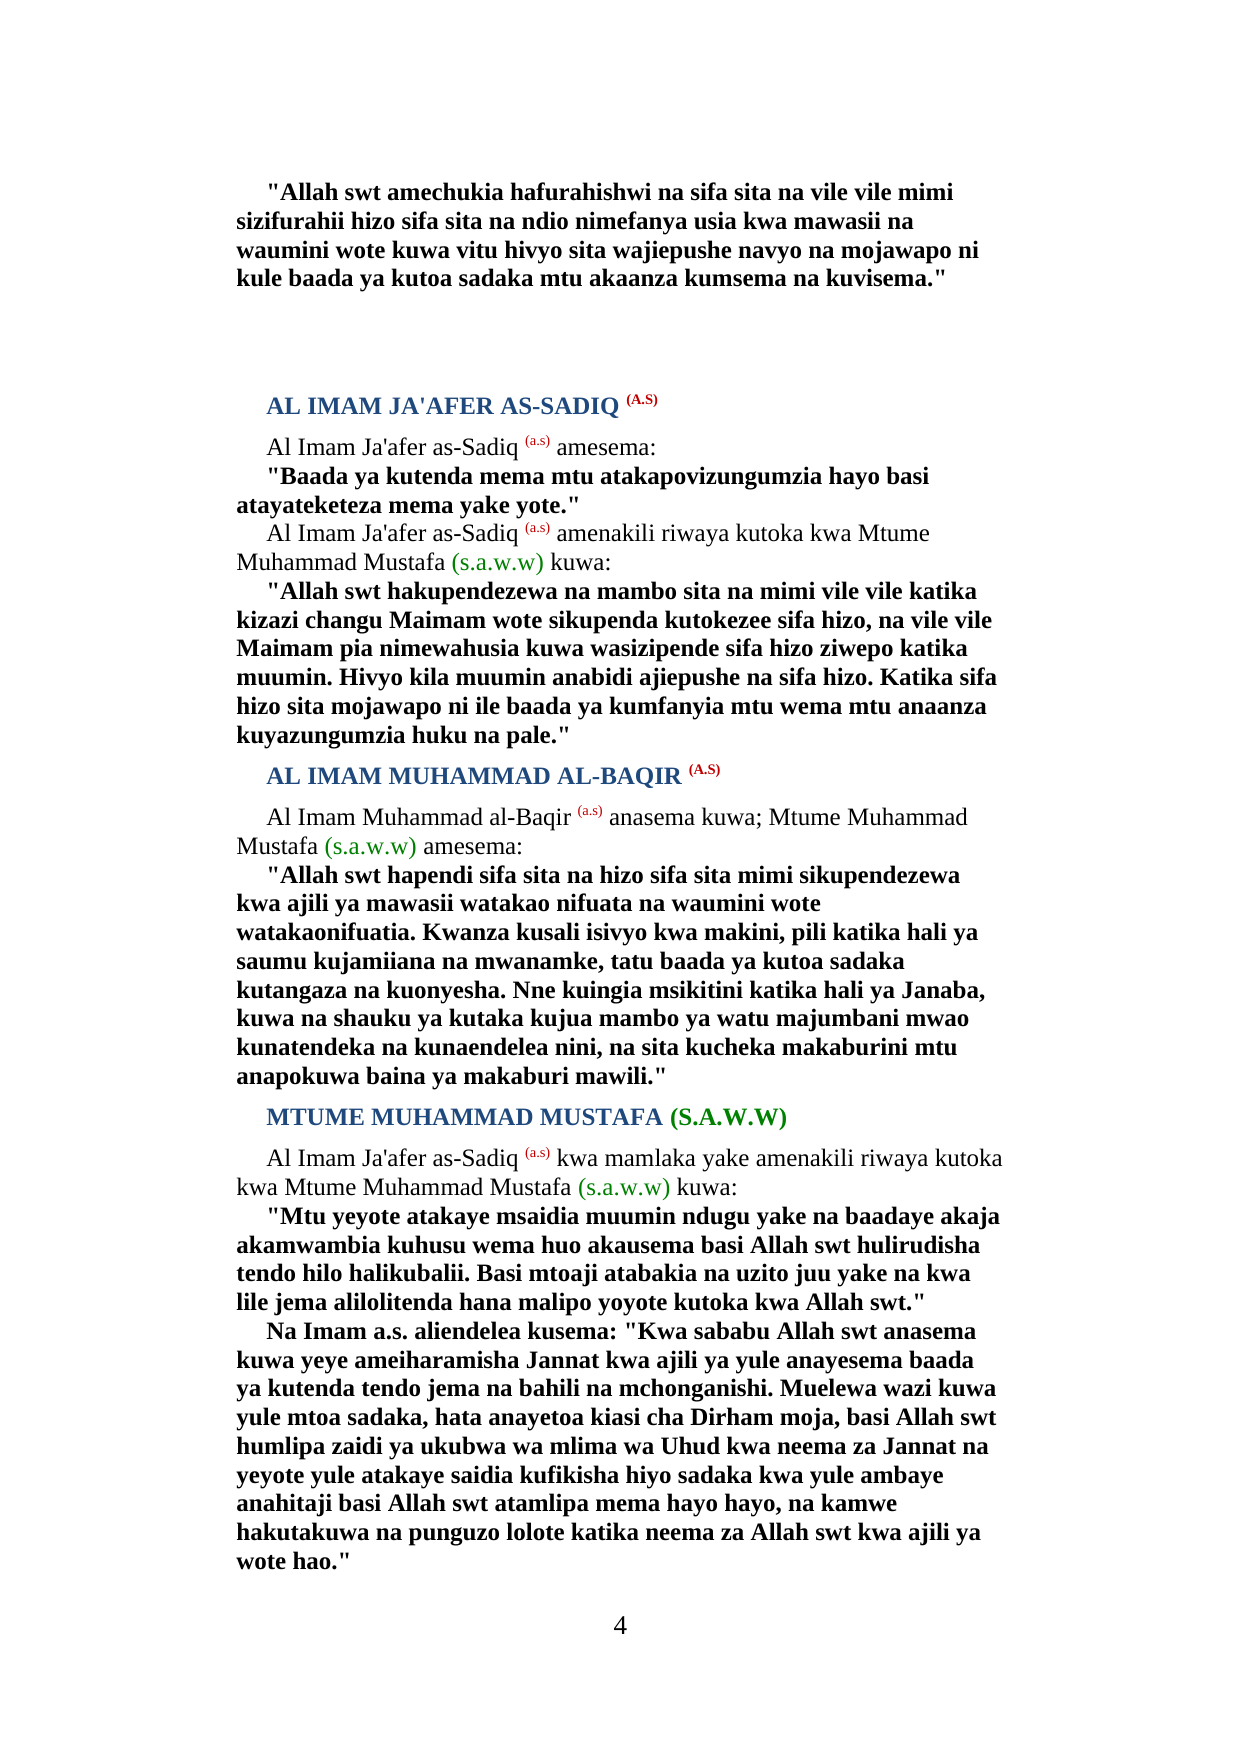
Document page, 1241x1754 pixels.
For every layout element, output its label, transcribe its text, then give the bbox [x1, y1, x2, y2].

text "Mtu yeyote atakaye msaidia muumin ndugu yake na baadaye akaja akamwambia kuhusu wema huo akausema basi Allah swt hulirudisha tendo hilo halikubalii. Basi mtoaji atabakia na uzito juu yake na kwa lile jema alilolitenda hana malipo yoyote kutoka kwa Allah swt." [236, 1201, 1004, 1316]
text Al Imam Ja'afer as-Sadiq (a.s) kwa mamlaka yake amenakili riwaya kutoka kwa Mtume Muhammad Mustafa (s.a.w.w) kuwa: [236, 1143, 1004, 1201]
text Al Imam Ja'afer as-Sadiq (a.s) amenakili riwaya kutoka kwa Mtume Muhammad Mustafa (s.a.w.w) kuwa: [236, 518, 1004, 576]
text "Allah swt hapendi sifa sita na hizo sifa sita mimi sikupendezewa kwa ajili ya mawasii watakao nifuata na waumini wote watakaonifuatia. Kwanza kusali isivyo kwa makini, pili katika hali ya saumu kujamiiana na mwanamke, tatu baada ya kutoa sadaka kutangaza na kuonyesha. Nne kuingia msikitini katika hali ya Janaba, kuwa na shauku ya kutaka kujua mambo ya watu majumbani mwao kunatendeka na kunaendelea nini, na sita kucheka makaburini mtu anapokuwa baina ya makaburi mawili." [236, 860, 1004, 1090]
text Al Imam Ja'afer as-Sadiq (a.s) amesema: [236, 432, 1004, 461]
subtitle AL IMAM MUHAMMAD AL-BAQIR (A.S) [236, 761, 1004, 790]
subtitle MTUME MUHAMMAD MUSTAFA (S.A.W.W) [236, 1102, 1004, 1131]
subtitle AL IMAM JA'AFER AS-SADIQ (A.S) [236, 391, 1004, 420]
text "Baada ya kutenda mema mtu atakapovizungumzia hayo basi atayateketeza mema yake yote." [236, 461, 1004, 518]
text "Allah swt hakupendezewa na mambo sita na mimi vile vile katika kizazi changu Maimam wote sikupenda kutokezee sifa hizo, na vile vile Maimam pia nimewahusia kuwa wasizipende sifa hizo ziwepo katika muumin. Hivyo kila muumin anabidi ajiepushe na sifa hizo. Katika sifa hizo sita mojawapo ni ile baada ya kumfanyia mtu wema mtu anaanza kuyazungumzia huku na pale." [236, 576, 1004, 748]
text Na Imam a.s. aliendelea kusema: "Kwa sababu Allah swt anasema kuwa yeye ameiharamisha Jannat kwa ajili ya yule anayesema baada ya kutenda tendo jema na bahili na mchonganishi. Muelewa wazi kuwa yule mtoa sadaka, hata anayetoa kiasi cha Dirham moja, basi Allah swt humlipa zaidi ya ukubwa wa mlima wa Uhud kwa neema za Jannat na yeyote yule atakaye saidia kufikisha hiyo sadaka kwa yule ambaye anahitaji basi Allah swt atamlipa mema hayo hayo, na kamwe hakutakuwa na punguzo lolote katika neema za Allah swt kwa ajili ya wote hao." [236, 1316, 1004, 1575]
text Al Imam Muhammad al-Baqir (a.s) anasema kuwa; Mtume Muhammad Mustafa (s.a.w.w) amesema: [236, 802, 1004, 860]
text "Allah swt amechukia hafurahishwi na sifa sita na vile vile mimi sizifurahii hizo sifa sita na ndio nimefanya usia kwa mawasii na waumini wote kuwa vitu hivyo sita wajiepushe navyo na mojawapo ni kule baada ya kutoa sadaka mtu akaanza kumsema na kuvisema." [236, 177, 1004, 292]
